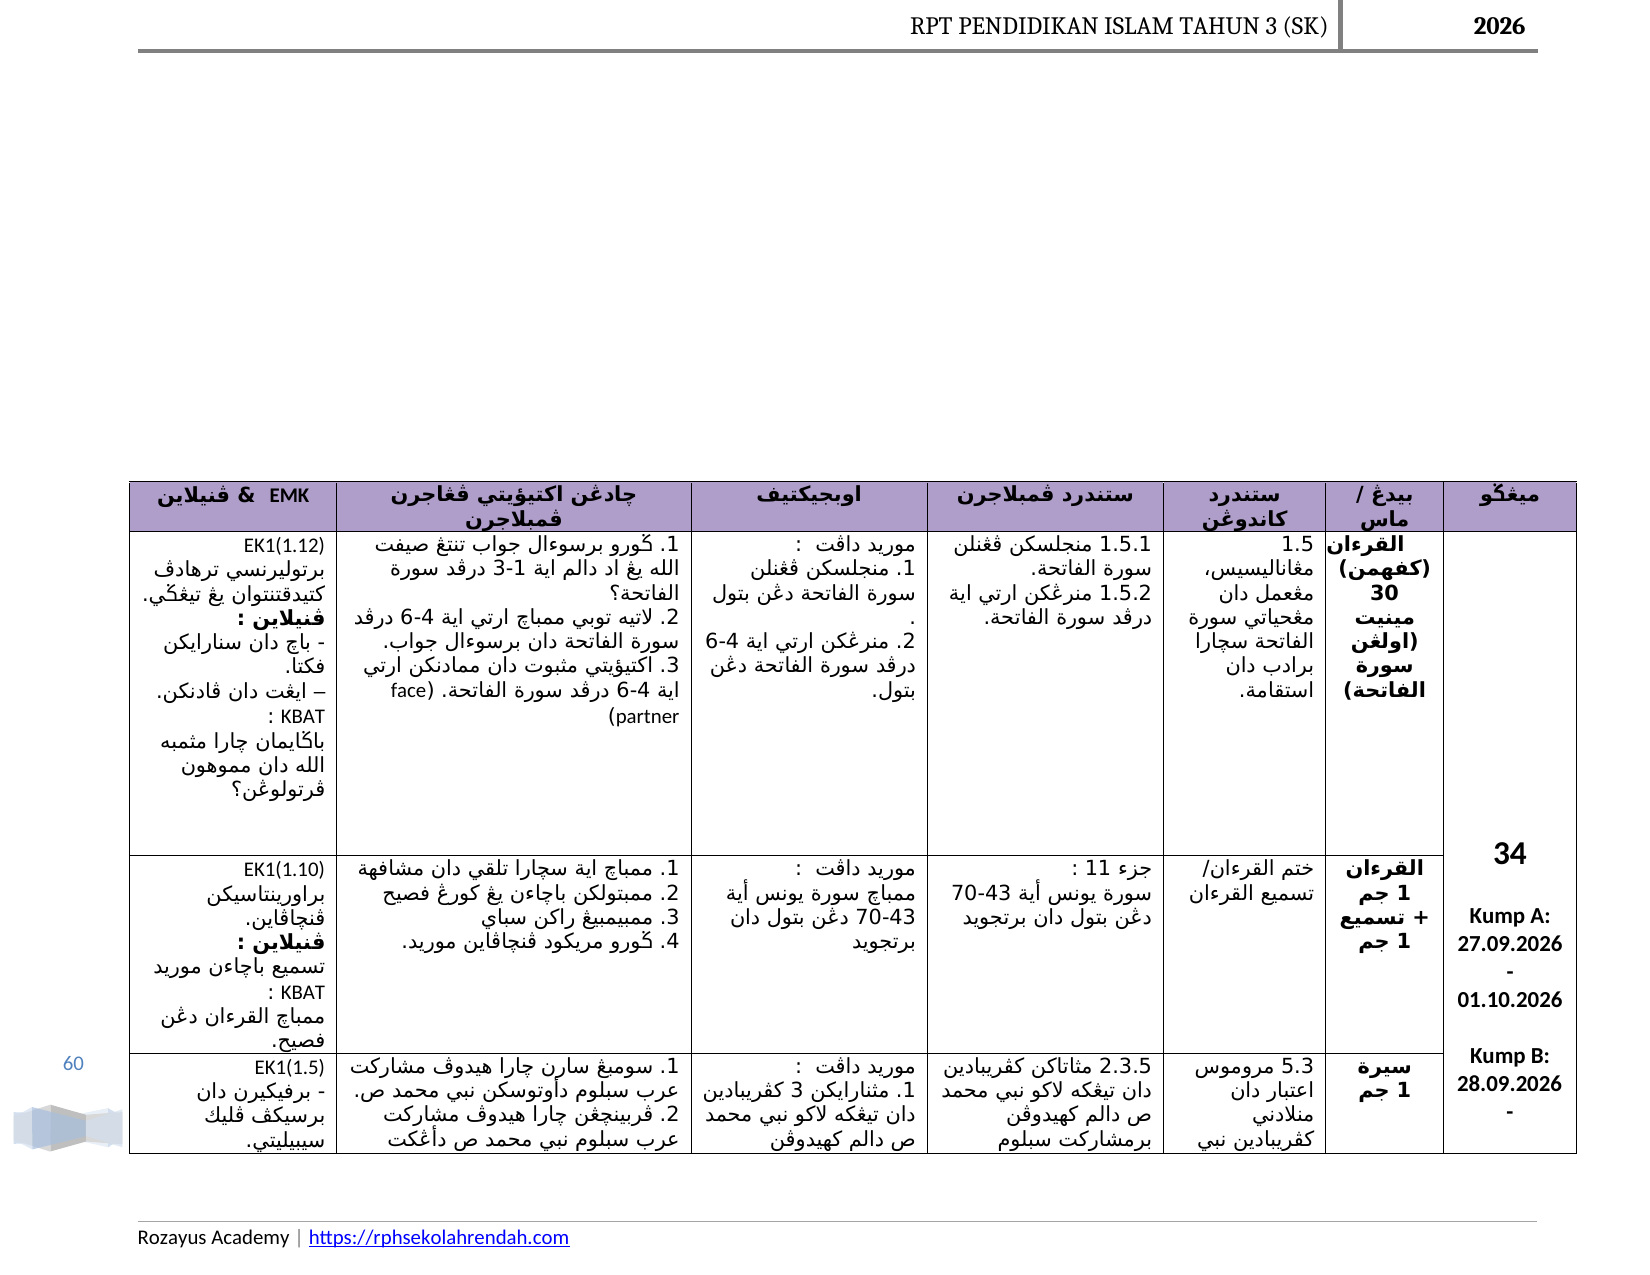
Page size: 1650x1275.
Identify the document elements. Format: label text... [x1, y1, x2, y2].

table_cell 1.5.1 منجلسكن ڤڠنلن سورة الفاتحة. 1.5.2 منرڠكن ارتي اية درڤد سورة الفاتحة. [928, 532, 1163, 855]
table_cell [337, 1054, 691, 1153]
table_cell 1. ممباچ اية سچارا تلقي دان مشافهة 2. ممبتولكن باچاءن يڠ كورڠ فصيح 3. ممبيمبيڠ راكن سباي 4. ݢورو مريكود ڤنچاڤاين موريد. [337, 856, 691, 1053]
table_cell EK1(1.12) برتوليرنسي ترهادڤ كتيدقتنتوان يڠ تيڠݢي. ڤنيلاين : - باچ دان سنارايكن فكتا. – ايڠت دان ڤادنكن. KBAT : باݢايمان چارا مثمبه الله دان مموهون ڤرتولوڠن؟ [130, 532, 336, 855]
table_cell EK1(1.10) براورينتاسيكن ڤنچاڤاين. ڤنيلاين : تسميع باچاءن موريد KBAT : ممباچ القرءان دڠن فصيح. [130, 856, 336, 1053]
table_header اوبجيكتيف [692, 482, 927, 531]
table_header چادڠن اكتيؤيتي ڤڠاجرن ڤمبلاجرن [337, 482, 691, 531]
table_header ستندرد كاندوڠن [1164, 482, 1325, 531]
table_cell جزء 11 : سورة يونس أية 43-70 دڠن بتول دان برتجويد [928, 856, 1163, 1053]
table_cell القرءان (كفهمن) 30 مينيت (اولڠن سورة الفاتحة) [1326, 532, 1443, 855]
table_header بيدڠ / ماس [1326, 482, 1443, 531]
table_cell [928, 1054, 1163, 1153]
table_cell موريد داڤت : ممباچ سورة يونس أية 43-70 دڠن بتول دان برتجويد [692, 856, 927, 1053]
table_header ستندرد ڤمبلاجرن [928, 482, 1163, 531]
table_cell موريد داڤت : 1. منجلسكن ڤڠنلن سورة الفاتحة دڠن بتول . 2. منرڠكن ارتي اية 4-6 درڤد سورة الفاتحة دڠن بتول. [692, 532, 927, 855]
table_cell 1. ݢورو برسوءال جواب تنتڠ صيفت الله يڠ اد دالم اية 1-3 درڤد سورة الفاتحة؟ 2. لاتيه توبي ممباچ ارتي اية 4-6 درڤد سورة الفاتحة دان برسوءال جواب. 3. اكتيؤيتي مثبوت دان ممادنكن ارتي اية 4-6 درڤد سورة الفاتحة. (face partner) [337, 532, 691, 855]
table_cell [692, 1054, 927, 1153]
table_cell 1.5 مڠاناليسيس، مڠعمل دان مڠحياتي سورة الفاتحة سچارا برادب دان استقامة. [1164, 532, 1325, 855]
table_cell سيرة 1 جم [1326, 1054, 1443, 1153]
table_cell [1164, 1054, 1325, 1153]
table_cell القرءان 1 جم + تسميع 1 جم [1326, 856, 1443, 1053]
table_header ميڠݢو [1444, 482, 1576, 531]
table_cell ختم القرءان/ تسميع القرءان [1164, 856, 1325, 1053]
table_cell 34 Kump A: 27.09.2026-01.10.2026 Kump B: 28.09.2026-02.10.2026 [1444, 532, 1576, 1153]
table_header EMK & ڤنيلاين [130, 482, 336, 531]
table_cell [130, 1054, 336, 1153]
